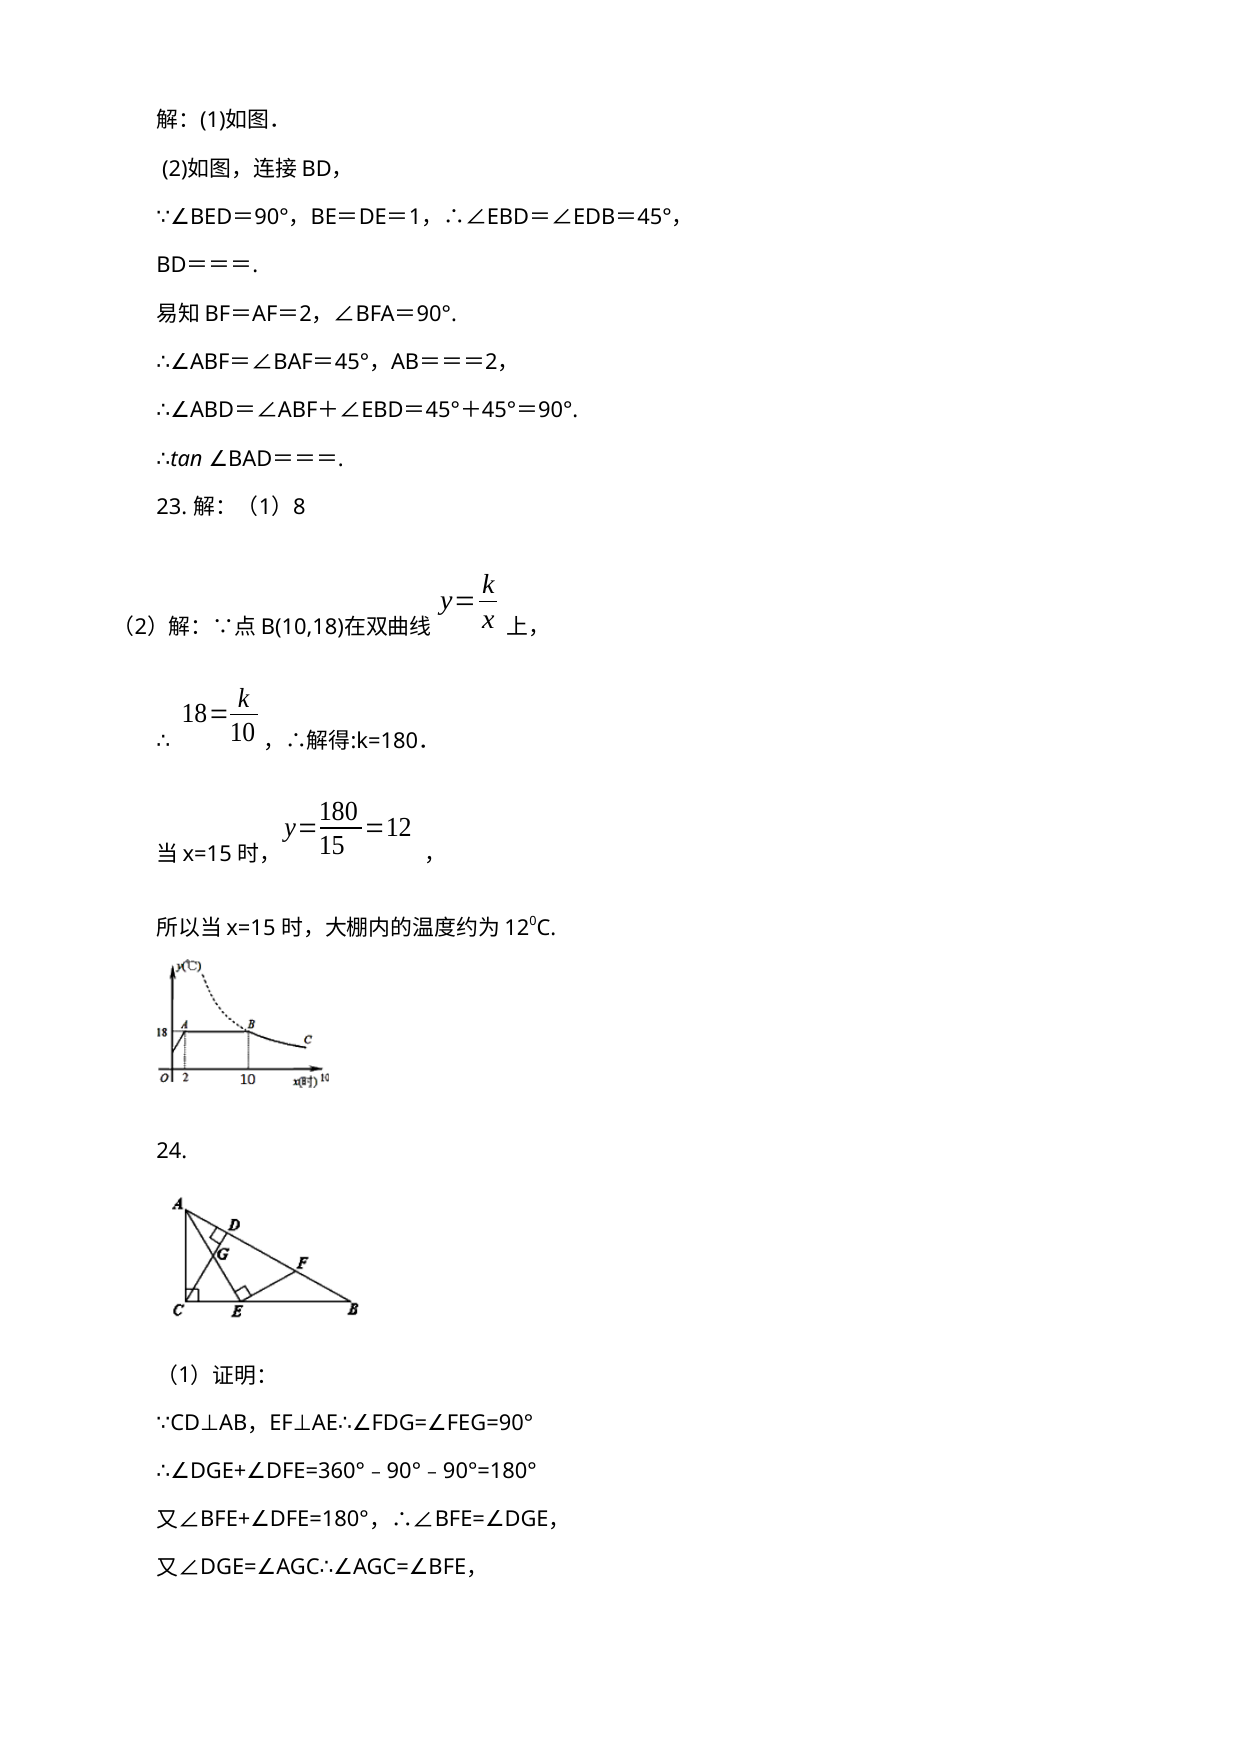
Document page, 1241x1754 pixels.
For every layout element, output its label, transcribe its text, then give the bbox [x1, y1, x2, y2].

picture [156, 1181, 362, 1321]
text 解：(1)如图． [112, 102, 1128, 134]
text ∴tan ∠BAD＝＝＝. [112, 440, 1128, 473]
text 23. 解：（1）8 （2）解：∵点B(10,18)在双曲线 上， [112, 488, 1128, 667]
text ∴ ，∴解得:k=180． [112, 683, 1128, 781]
text ∴∠ABF＝∠BAF＝45°，AB＝＝＝2， [112, 343, 1128, 376]
text ∵CD⊥AB，EF⊥AE∴∠FDG=∠FEG=90° [112, 1406, 1128, 1438]
text ∵∠BED＝90°，BE＝DE＝1，∴∠EBD＝∠EDB＝45°， [112, 198, 1128, 231]
text 易知BF＝AF＝2，∠BFA＝90°. [112, 295, 1128, 328]
text 所以当x=15 时，大棚内的温度约为120C. [112, 910, 1128, 942]
picture [156, 958, 329, 1099]
text 24. [112, 1134, 1128, 1166]
text 当x=15 时， ， [112, 796, 1128, 894]
text （1）证明： [112, 1357, 1128, 1390]
text 又∠BFE+∠DFE=180°，∴∠BFE=∠DGE， [112, 1501, 1128, 1534]
text (2)如图，连接BD， [112, 150, 1128, 183]
text 又∠DGE=∠AGC∴∠AGC=∠BFE， [112, 1549, 1128, 1582]
text BD＝＝＝. [112, 247, 1128, 279]
text ∴∠DGE+∠DFE=360°﹣90°﹣90°=180° [112, 1454, 1128, 1486]
text ∴∠ABD＝∠ABF＋∠EBD＝45°＋45°＝90°. [112, 392, 1128, 424]
